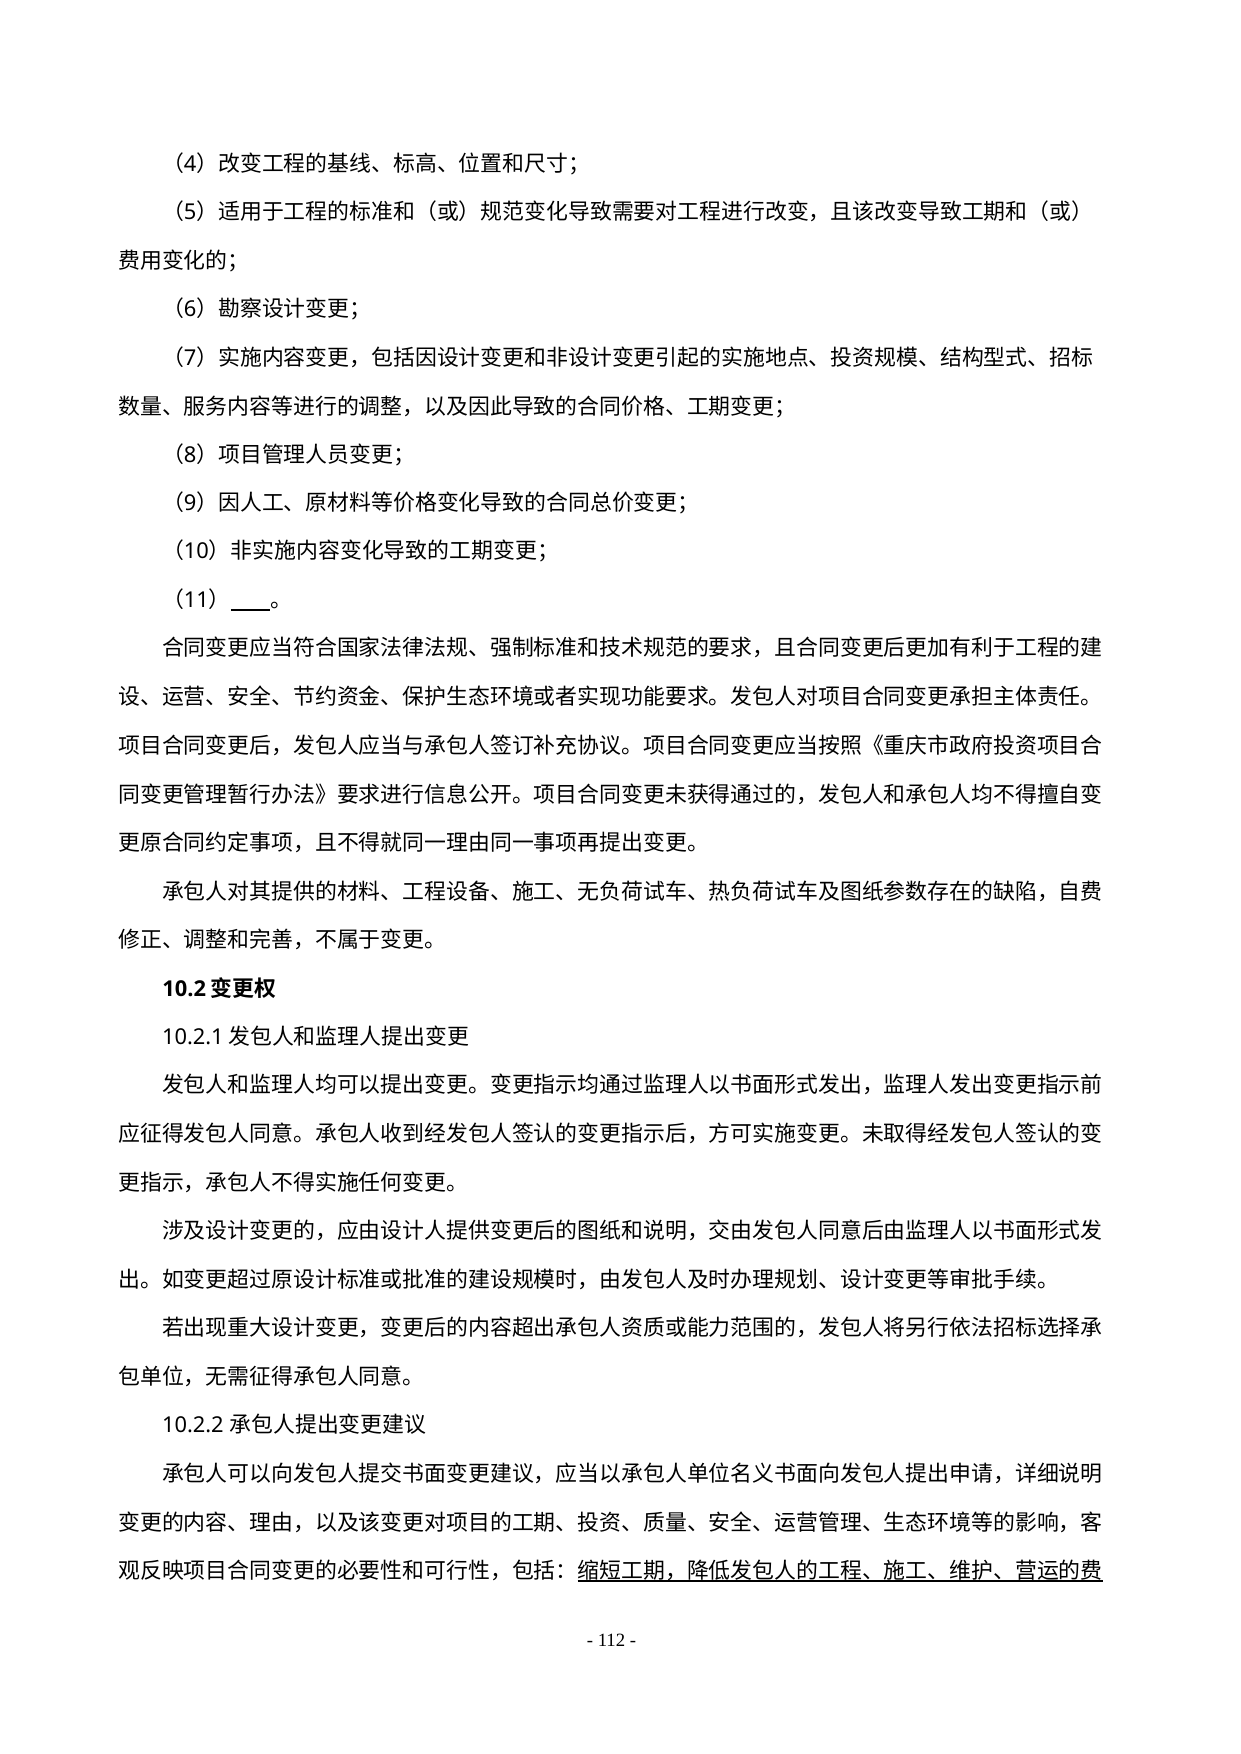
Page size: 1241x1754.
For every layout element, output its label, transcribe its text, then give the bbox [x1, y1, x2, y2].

text 合同变更应当符合国家法律法规、强制标准和技术规范的要求，且合同变更后更加有利于工程的建设、运营、安全、节约资金、保护生态环境或者实现功能要求。发包人对项目合同变更承担主体责任。项目合同变更后，发包人应当与承包人签订补充协议。项目合同变更应当按照《重庆市政府投资项目合同变更管理暂行办法》要求进行信息公开。项目合同变更未获得通过的，发包人和承包人均不得擅自变更原合同约定事项，且不得就同一理由同一事项再提出变更。 [118, 630, 1104, 857]
text （9）因人工、原材料等价格变化导致的合同总价变更； [118, 485, 1104, 517]
text 10.2.1发包人和监理人提出变更 [118, 1019, 1104, 1051]
text （5）适用于工程的标准和（或）规范变化导致需要对工程进行改变，且该改变导致工期和（或）费用变化的； [118, 194, 1104, 275]
text 承包人对其提供的材料、工程设备、施工、无负荷试车、热负荷试车及图纸参数存在的缺陷，自费修正、调整和完善，不属于变更。 [118, 873, 1104, 954]
subtitle 10.2变更权 [118, 970, 1104, 1003]
text （7）实施内容变更，包括因设计变更和非设计变更引起的实施地点、投资规模、结构型式、招标数量、服务内容等进行的调整，以及因此导致的合同价格、工期变更； [118, 339, 1104, 421]
text （6）勘察设计变更； [118, 291, 1104, 324]
text 发包人和监理人均可以提出变更。变更指示均通过监理人以书面形式发出，监理人发出变更指示前应征得发包人同意。承包人收到经发包人签认的变更指示后，方可实施变更。未取得经发包人签认的变更指示，承包人不得实施任何变更。 [118, 1067, 1104, 1197]
text （11） 。 [118, 582, 1104, 614]
text （10）非实施内容变化导致的工期变更； [118, 533, 1104, 566]
text 涉及设计变更的，应由设计人提供变更后的图纸和说明，交由发包人同意后由监理人以书面形式发出。如变更超过原设计标准或批准的建设规模时，由发包人及时办理规划、设计变更等审批手续。 [118, 1213, 1104, 1294]
text 若出现重大设计变更，变更后的内容超出承包人资质或能力范围的，发包人将另行依法招标选择承包单位，无需征得承包人同意。 [118, 1310, 1104, 1391]
text （8）项目管理人员变更； [118, 437, 1104, 469]
text 10.2.2 承包人提出变更建议 [118, 1407, 1104, 1439]
text （4）改变工程的基线、标高、位置和尺寸； [118, 146, 1104, 178]
